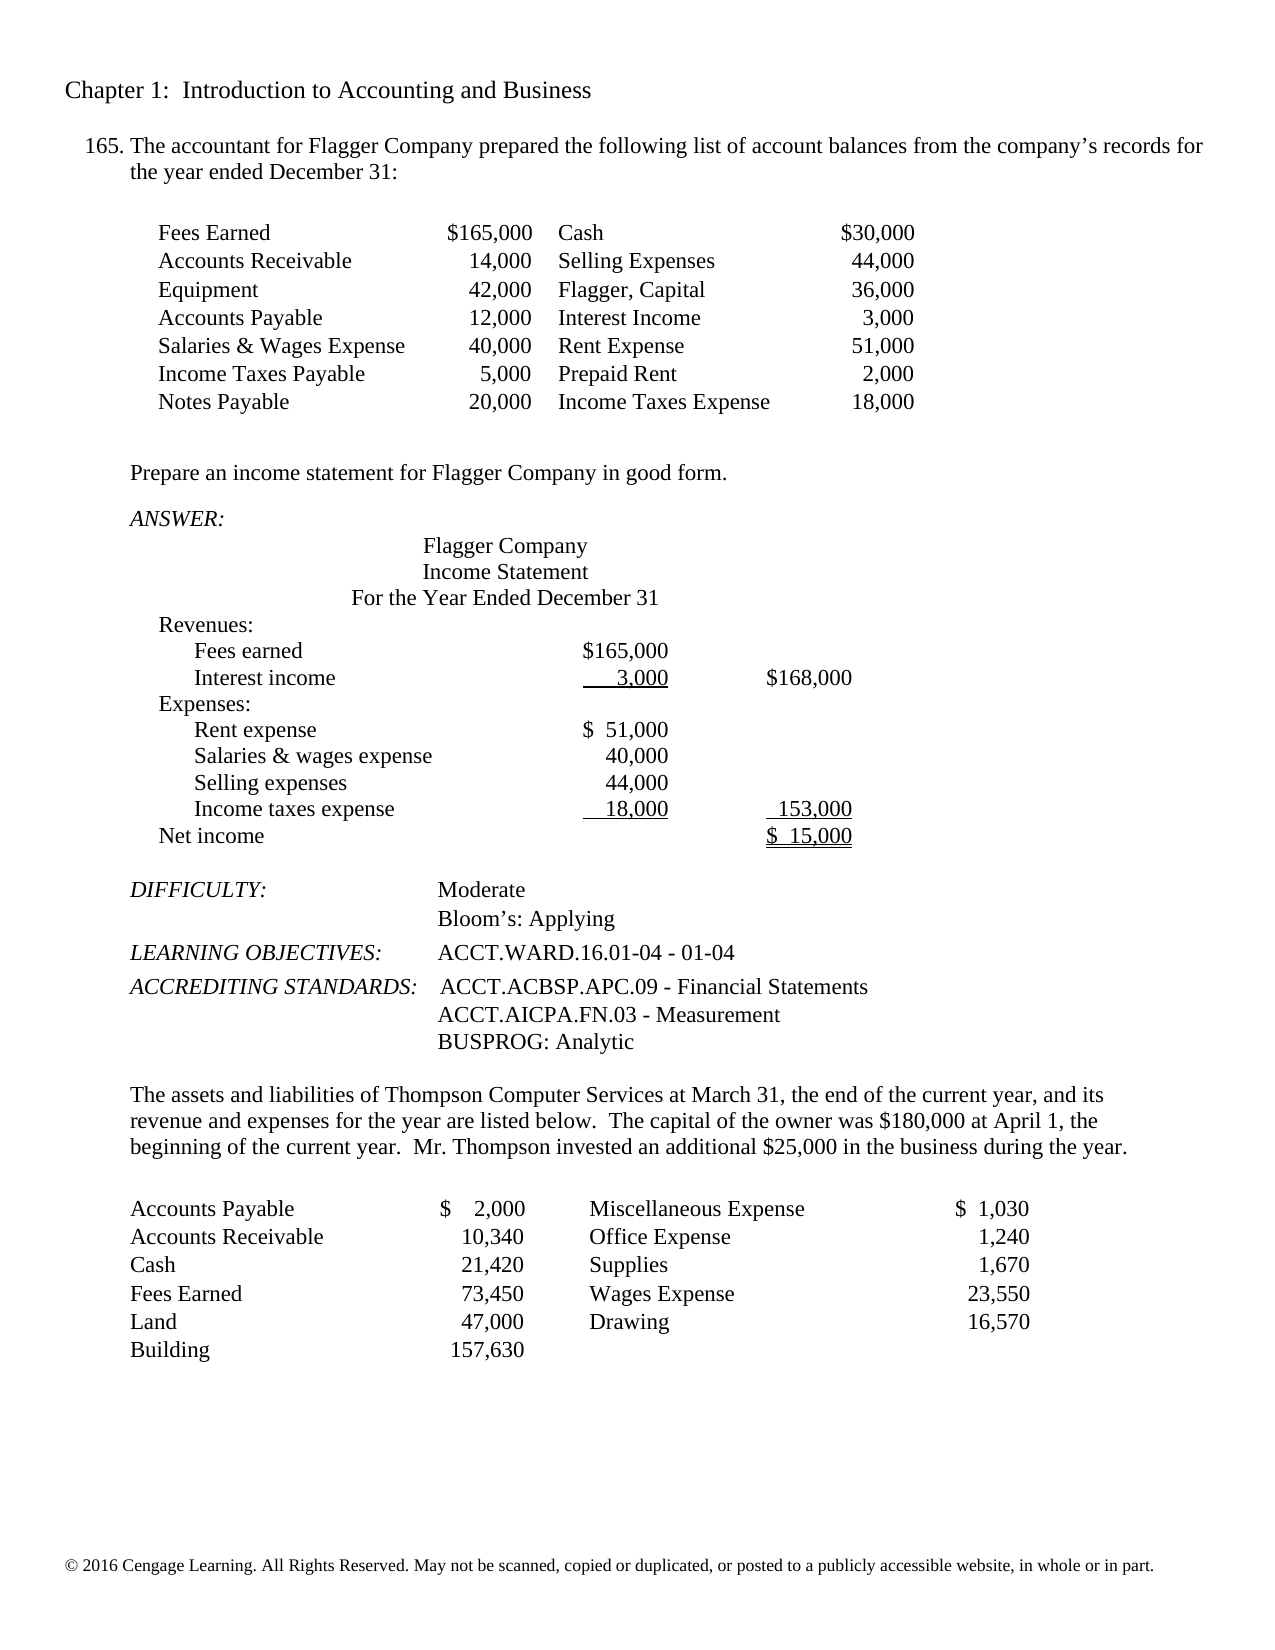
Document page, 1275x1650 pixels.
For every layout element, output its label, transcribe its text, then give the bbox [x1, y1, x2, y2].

text LEARNING OBJECTIVES: ACCT.WARD.16.01-04 - 01-04 [130, 939, 1210, 965]
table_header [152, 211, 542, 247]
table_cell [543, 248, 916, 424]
text The assets and liabilities of Thompson Computer Services at March 31, the end of the current year, and its revenue and expenses for the year are listed below. The capital of the owner was $180,000 at April 1, the beginning of the current year. Mr. Thompson invested an additional $25,000 in the business during the year. [130, 1081, 1172, 1160]
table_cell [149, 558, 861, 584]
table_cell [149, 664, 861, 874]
text ACCT.AICPA.FN.03 - Measurement BUSPROG: Analytic [437, 1002, 894, 1054]
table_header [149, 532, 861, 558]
text ACCREDITING STANDARDS: ACCT.ACBSP.APC.09 - Financial Statements [130, 973, 1210, 1000]
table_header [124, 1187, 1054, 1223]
text DIFFICULTY: Moderate [130, 877, 1210, 903]
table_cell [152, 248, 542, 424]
list The accountant for Flagger Company prepared the following list of account balances from the company’s records for the year ended December 31: [84, 132, 1210, 184]
text Bloom’s: Applying [437, 905, 1210, 931]
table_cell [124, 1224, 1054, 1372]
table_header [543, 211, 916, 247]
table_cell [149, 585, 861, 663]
text Prepare an income statement for Flagger Company in good form. [130, 458, 1210, 485]
text ANSWER: [130, 505, 1210, 532]
